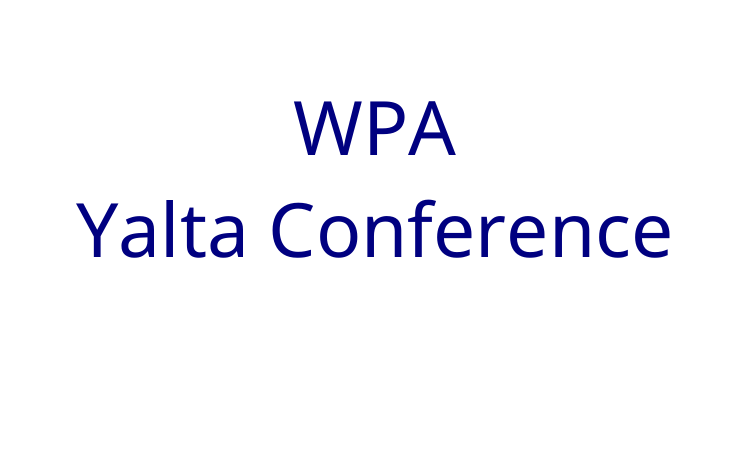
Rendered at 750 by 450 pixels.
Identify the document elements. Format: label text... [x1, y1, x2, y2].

text WPA [75, 75, 675, 177]
text Yalta Conference [75, 177, 675, 279]
